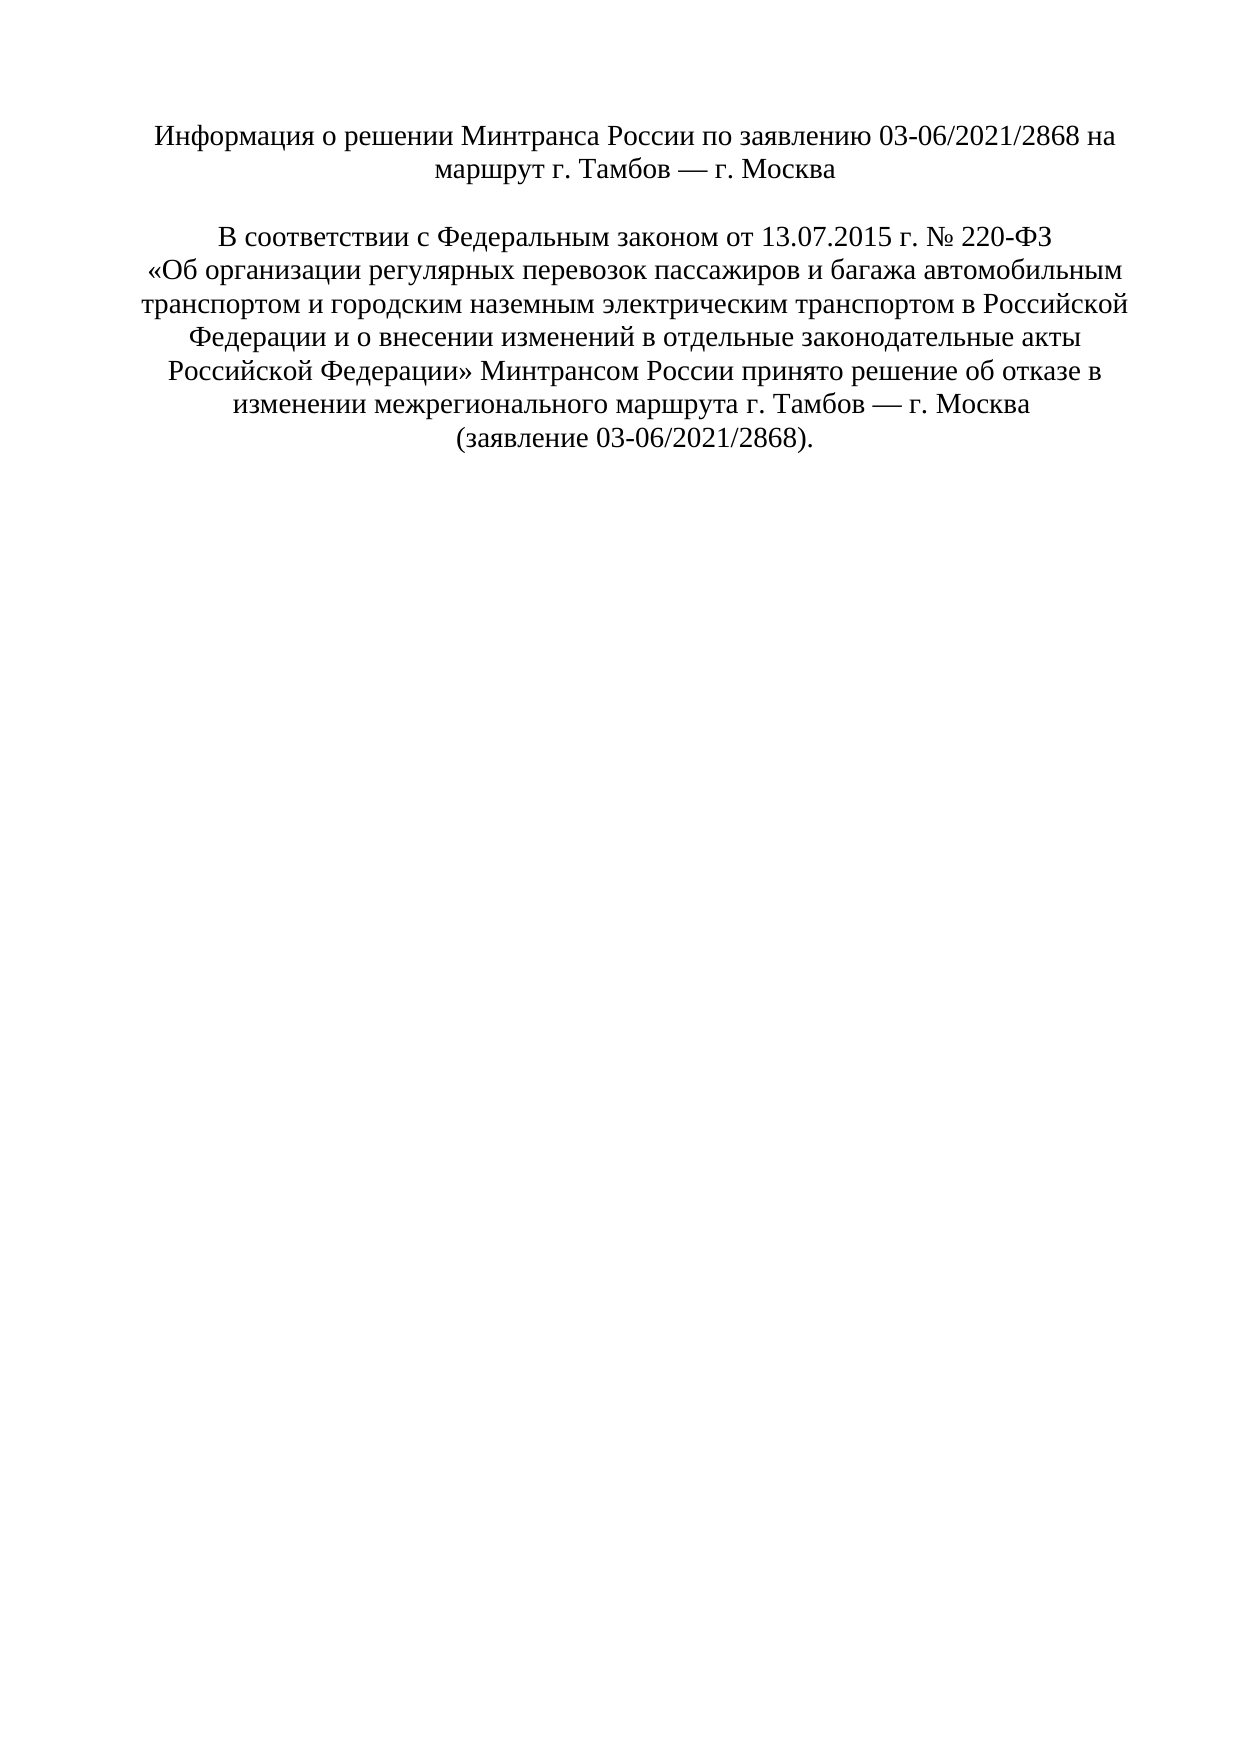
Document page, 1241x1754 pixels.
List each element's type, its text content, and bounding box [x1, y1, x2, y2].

text В соответствии с Федеральным законом от 13.07.2015 г. № 220-ФЗ «Об организации регулярных перевозок пассажиров и багажа автомобильным транспортом и городским наземным электрическим транспортом в Российской Федерации и о внесении изменений в отдельные законодательные акты Российской Федерации» Минтрансом России принято решение об отказе в изменении межрегионального маршрута г. Тамбов — г. Москва (заявление 03-06/2021/2868). [118, 219, 1152, 453]
text Информация о решении Минтранса России по заявлению 03-06/2021/2868 на маршрут г. Тамбов — г. Москва [118, 118, 1152, 185]
